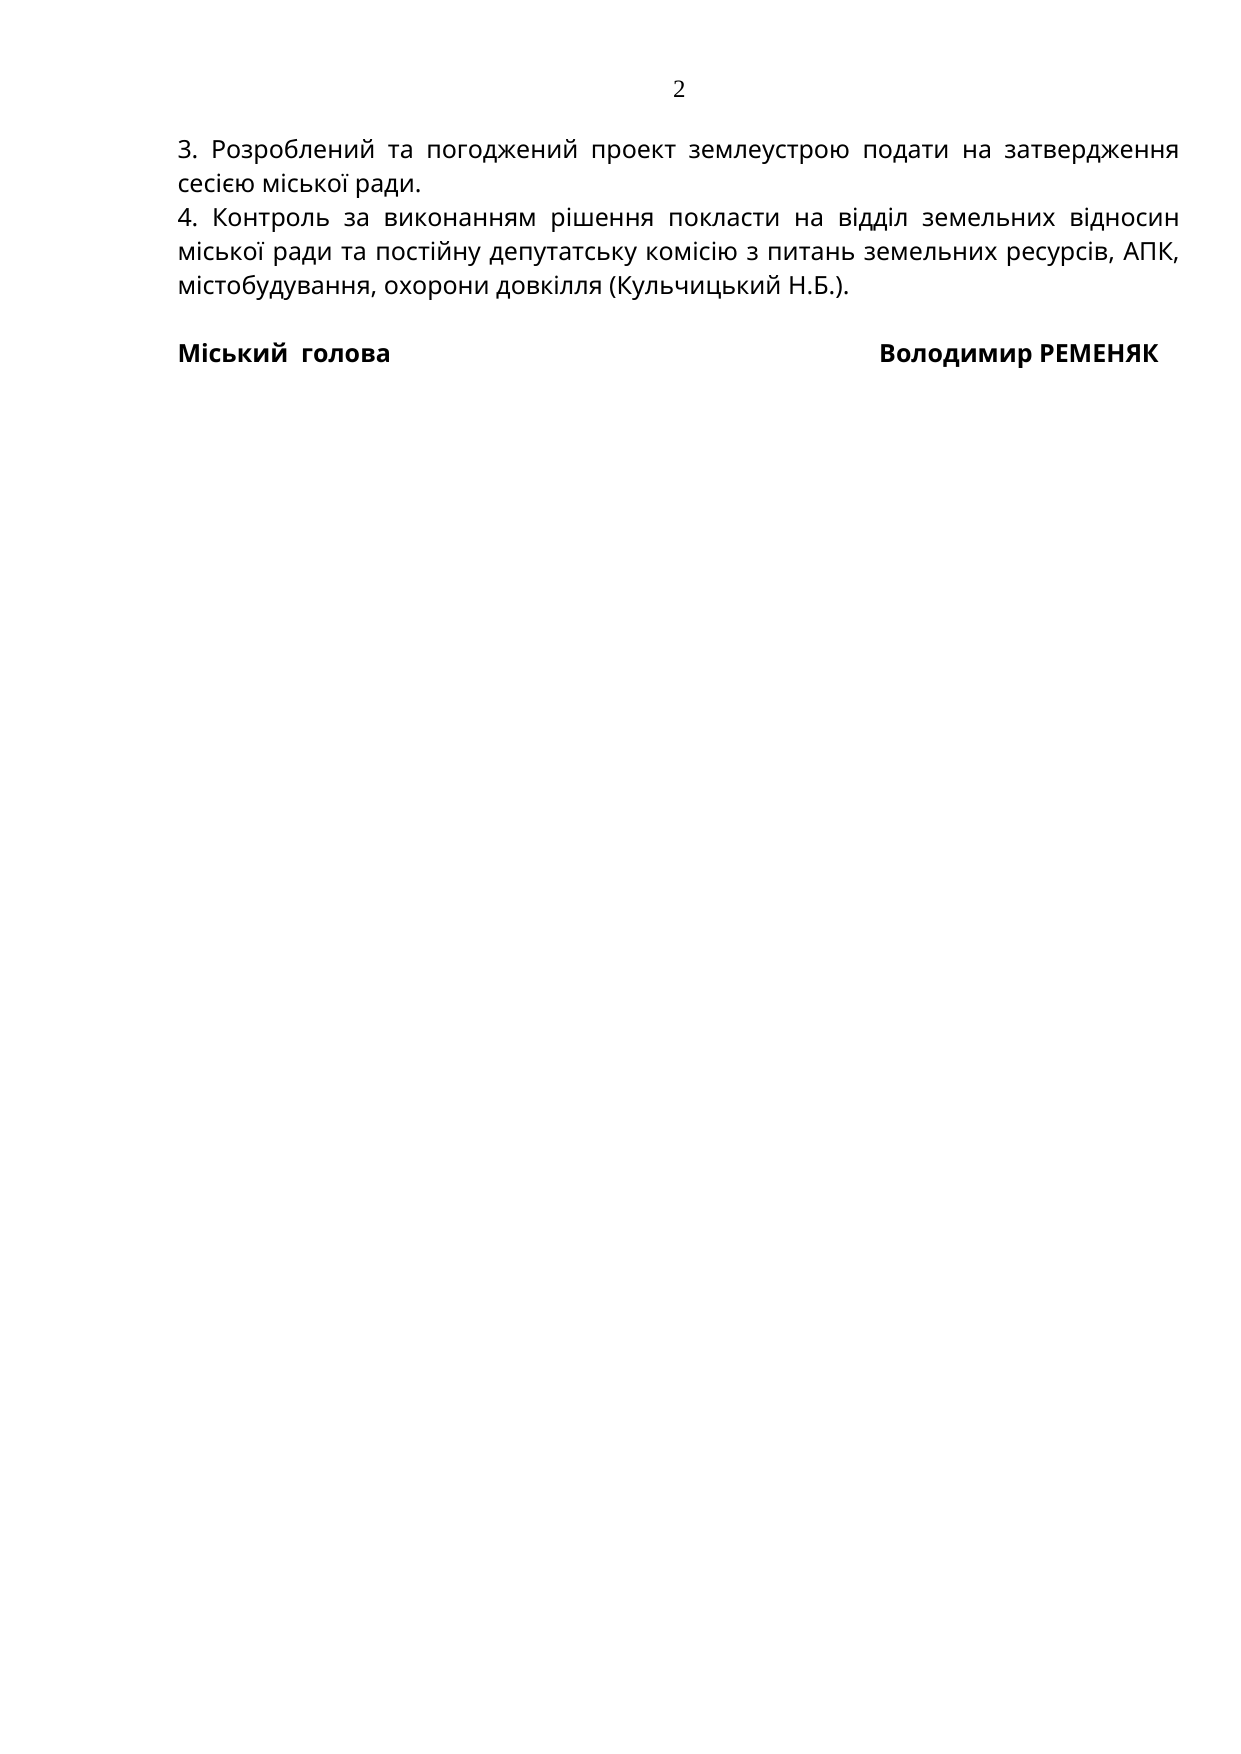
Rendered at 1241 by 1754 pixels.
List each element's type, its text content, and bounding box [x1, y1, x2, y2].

text Міський голова Володимир РЕМЕНЯК [177, 336, 1181, 370]
text 4. Контроль за виконанням рішення покласти на відділ земельних відносин міської ради та постійну депутатську комісію з питань земельних ресурсів, АПК, містобудування, охорони довкілля (Кульчицький Н.Б.). [177, 199, 1181, 302]
text 3. Розроблений та погоджений проект землеустрою подати на затвердження сесією міської ради. [177, 131, 1181, 199]
